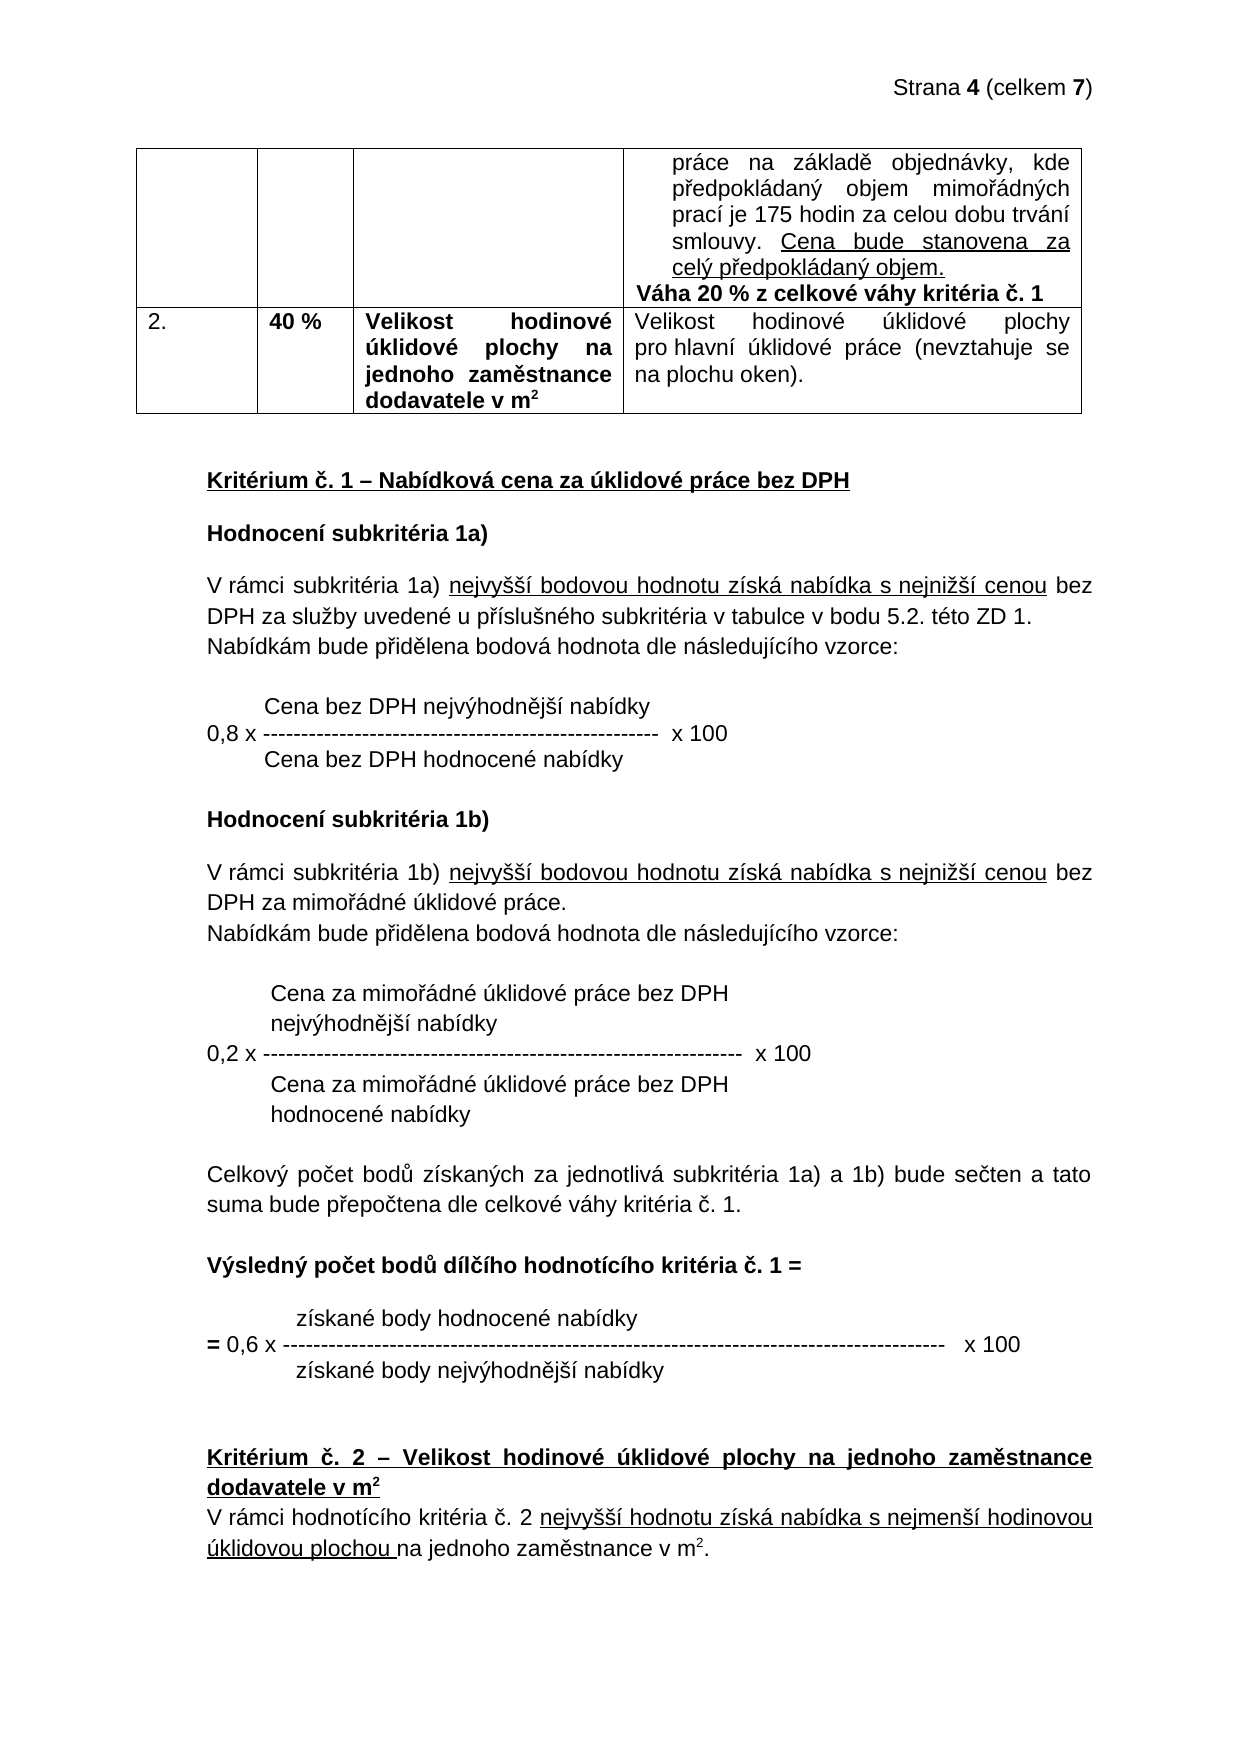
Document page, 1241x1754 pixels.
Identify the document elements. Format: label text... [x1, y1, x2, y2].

text získané body hodnocené nabídky [207, 1304, 1093, 1331]
text Kritérium č. 1 – Nabídková cena za úklidové práce bez DPH [207, 467, 1093, 493]
text Celkový počet bodů získaných za jednotlivá subkritéria 1a) a 1b) bude sečten a tato suma bude přepočtena dle celkové váhy kritéria č. 1. [207, 1161, 1093, 1218]
text Cena bez DPH hodnocené nabídky [207, 746, 1093, 772]
text nejvýhodnější nabídky [207, 1010, 1093, 1036]
text Výsledný počet bodů dílčího hodnotícího kritéria č. 1 = [207, 1252, 1093, 1278]
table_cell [624, 149, 1081, 307]
table_cell Velikost hodinové úklidové plochy na jednoho zaměstnance dodavatele v m2 [354, 308, 623, 413]
text Kritérium č. 2 – Velikost hodinové úklidové plochy na jednoho zaměstnance dodavatele v m2 [207, 1468, 1093, 1501]
text 0,8 x ---------------------------------------------------- x 100 [207, 719, 1093, 746]
subtitle V rámci subkritéria 1b) nejvyšší bodovou hodnotu získá nabídka s nejnižší cenou bez DPH za mimořádné úklidové práce. [207, 859, 1093, 916]
text Cena za mimořádné úklidové práce bez DPH [207, 980, 1093, 1006]
text získané body nejvýhodnější nabídky [207, 1357, 1093, 1383]
text Nabídkám bude přidělena bodová hodnota dle následujícího vzorce: [207, 633, 1093, 659]
table_cell Velikost hodinové úklidové plochy pro hlavní úklidové práce (nevztahuje se na plochu oken). [624, 308, 1081, 413]
table_cell 2. [137, 308, 257, 413]
text Kritérium č. 2 – Velikost hodinové úklidové plochy na jednoho zaměstnance dodavatele v m2 [207, 1444, 1093, 1467]
text = 0,6 x --------------------------------------------------------------------------------------- x 100 [207, 1331, 1093, 1357]
text V rámci hodnotícího kritéria č. 2 nejvyšší hodnotu získá nabídka s nejmenší hodinovou úklidovou plochou na jednoho zaměstnance v m2. [207, 1504, 1093, 1561]
subtitle V rámci subkritéria 1a) nejvyšší bodovou hodnotu získá nabídka s nejnižší cenou bez DPH za služby uvedené u příslušného subkritéria v tabulce v bodu 5.2. této ZD 1. [207, 572, 1093, 629]
text Hodnocení subkritéria 1a) [207, 520, 1093, 546]
text Cena bez DPH nejvýhodnější nabídky [207, 693, 1093, 719]
text 0,2 x --------------------------------------------------------------- x 100 [207, 1040, 1093, 1067]
text Cena za mimořádné úklidové práce bez DPH [207, 1071, 1093, 1097]
table_cell 40 % [258, 308, 353, 413]
text Hodnocení subkritéria 1b) [207, 806, 1093, 833]
text hodnocené nabídky [207, 1101, 1093, 1127]
text Nabídkám bude přidělena bodová hodnota dle následujícího vzorce: [207, 919, 1093, 946]
